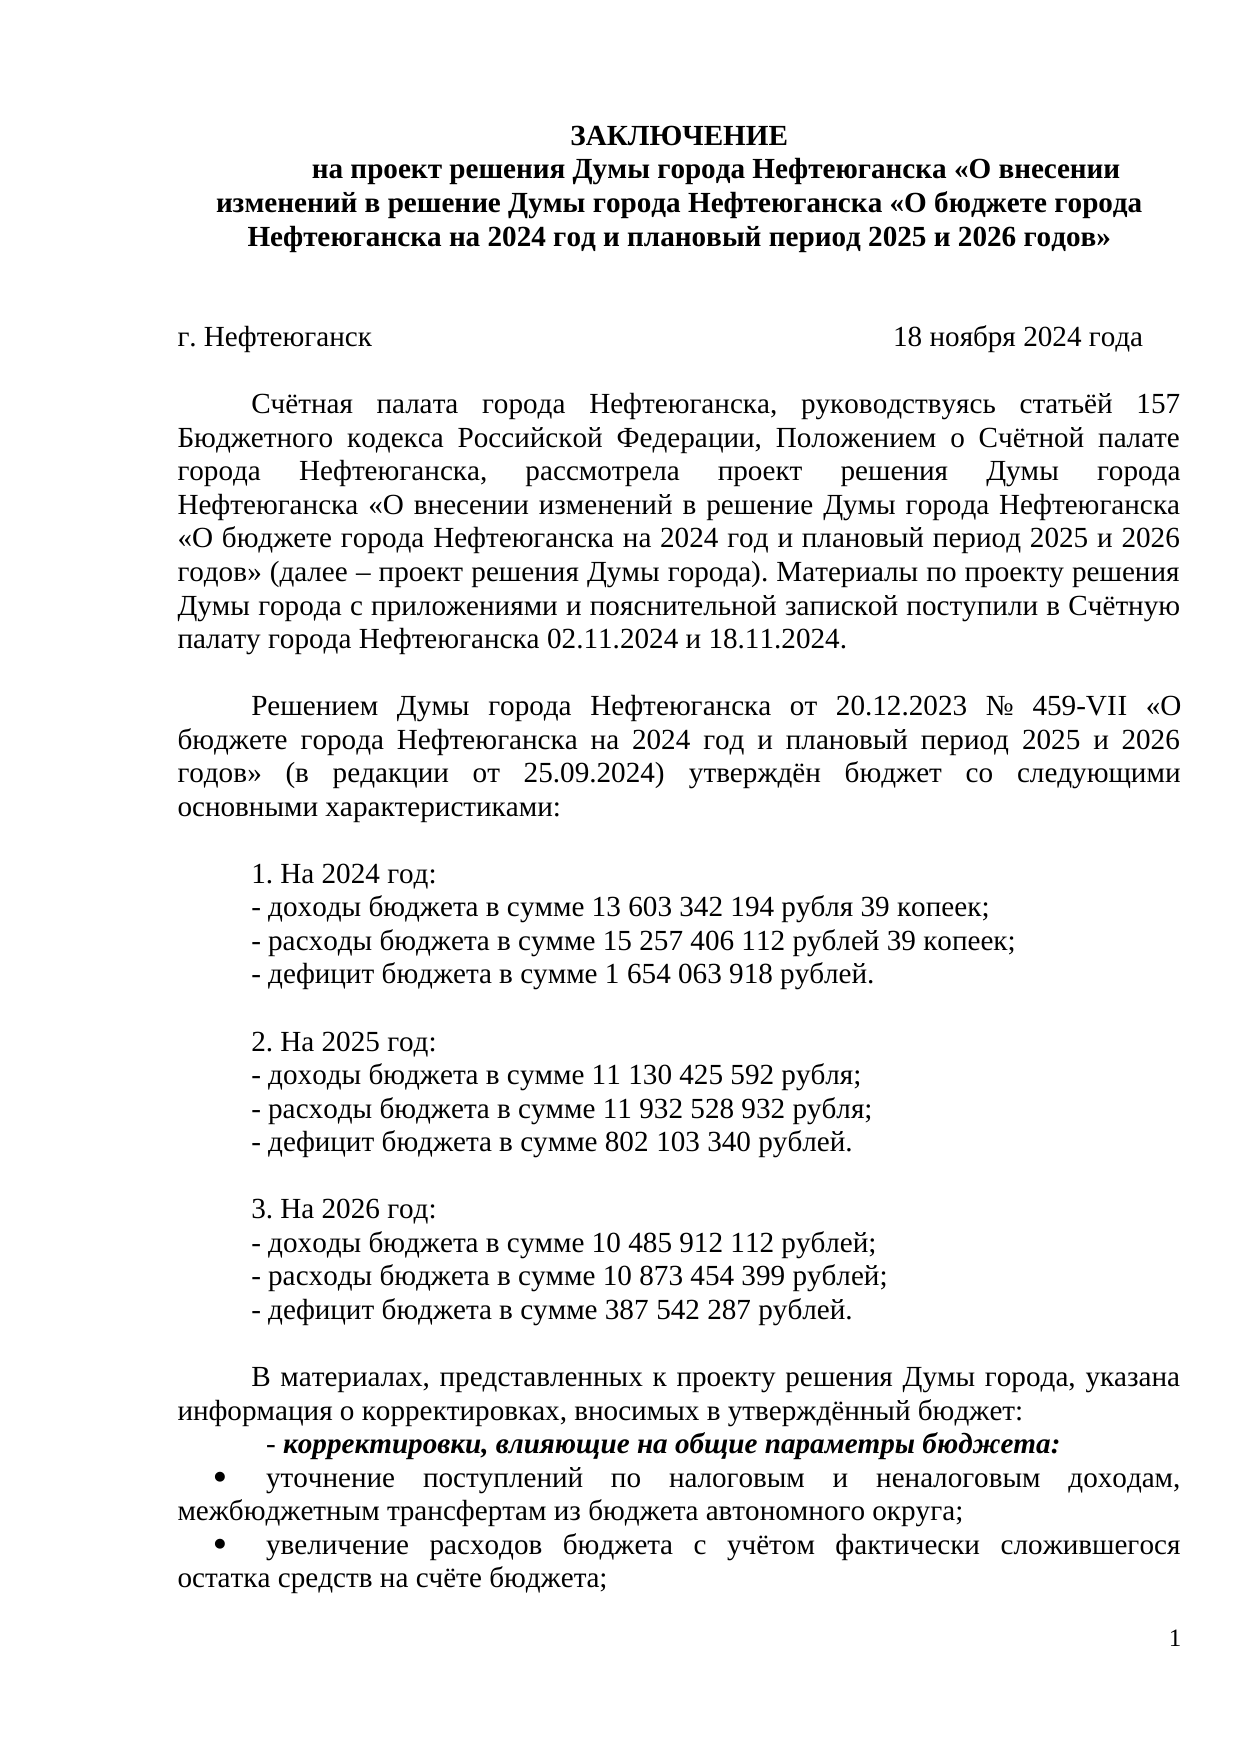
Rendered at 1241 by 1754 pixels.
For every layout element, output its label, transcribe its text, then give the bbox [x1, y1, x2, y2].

text - доходы бюджета в сумме 13 603 342 194 рубля 39 копеек; [177, 889, 1181, 923]
text - расходы бюджета в сумме 15 257 406 112 рублей 39 копеек; [177, 923, 1181, 957]
text 2. На 2025 год: [177, 1024, 1181, 1057]
text г. Нефтеюганск 18 ноября 2024 года [177, 319, 1181, 353]
list увеличение расходов бюджета с учётом фактически сложившегося остатка средств на счёте бюджета; [177, 1527, 1181, 1594]
text - расходы бюджета в сумме 10 873 454 399 рублей; [177, 1258, 1181, 1292]
text - расходы бюджета в сумме 11 932 528 932 рубля; [177, 1091, 1181, 1124]
text 3. На 2026 год: [177, 1191, 1181, 1225]
list уточнение поступлений по налоговым и неналоговым доходам, межбюджетным трансфертам из бюджета автономного округа; [177, 1460, 1181, 1527]
text 1. На 2024 год: [177, 856, 1181, 889]
text - дефицит бюджета в сумме 1 654 063 918 рублей. [177, 957, 1181, 990]
text ЗАКЛЮЧЕНИЕ [177, 118, 1181, 152]
text - корректировки, влияющие на общие параметры бюджета: [177, 1426, 1181, 1460]
text - доходы бюджета в сумме 10 485 912 112 рублей; [177, 1225, 1181, 1258]
text - доходы бюджета в сумме 11 130 425 592 рубля; [177, 1057, 1181, 1091]
text Решением Думы города Нефтеюганска от 20.12.2023 № 459-VII «О бюджете города Нефтеюганска на 2024 год и плановый период 2025 и 2026 годов» (в редакции от 25.09.2024) утверждён бюджет со следующими основными характеристиками: [177, 688, 1181, 822]
text на проект решения Думы города Нефтеюганска «О внесении изменений в решение Думы города Нефтеюганска «О бюджете города Нефтеюганска на 2024 год и плановый период 2025 и 2026 годов» [177, 152, 1181, 252]
text В материалах, представленных к проекту решения Думы города, указана информация о корректировках, вносимых в утверждённый бюджет: [177, 1359, 1181, 1426]
text - дефицит бюджета в сумме 802 103 340 рублей. [177, 1124, 1181, 1158]
text Счётная палата города Нефтеюганска, руководствуясь статьёй 157 Бюджетного кодекса Российской Федерации, Положением о Счётной палате города Нефтеюганска, рассмотрела проект решения Думы города Нефтеюганска «О внесении изменений в решение Думы города Нефтеюганска «О бюджете города Нефтеюганска на 2024 год и плановый период 2025 и 2026 годов» (далее – проект решения Думы города). Материалы по проекту решения Думы города с приложениями и пояснительной запиской поступили в Счётную палату города Нефтеюганска 02.11.2024 и 18.11.2024. [177, 386, 1181, 655]
text - дефицит бюджета в сумме 387 542 287 рублей. [177, 1292, 1181, 1326]
